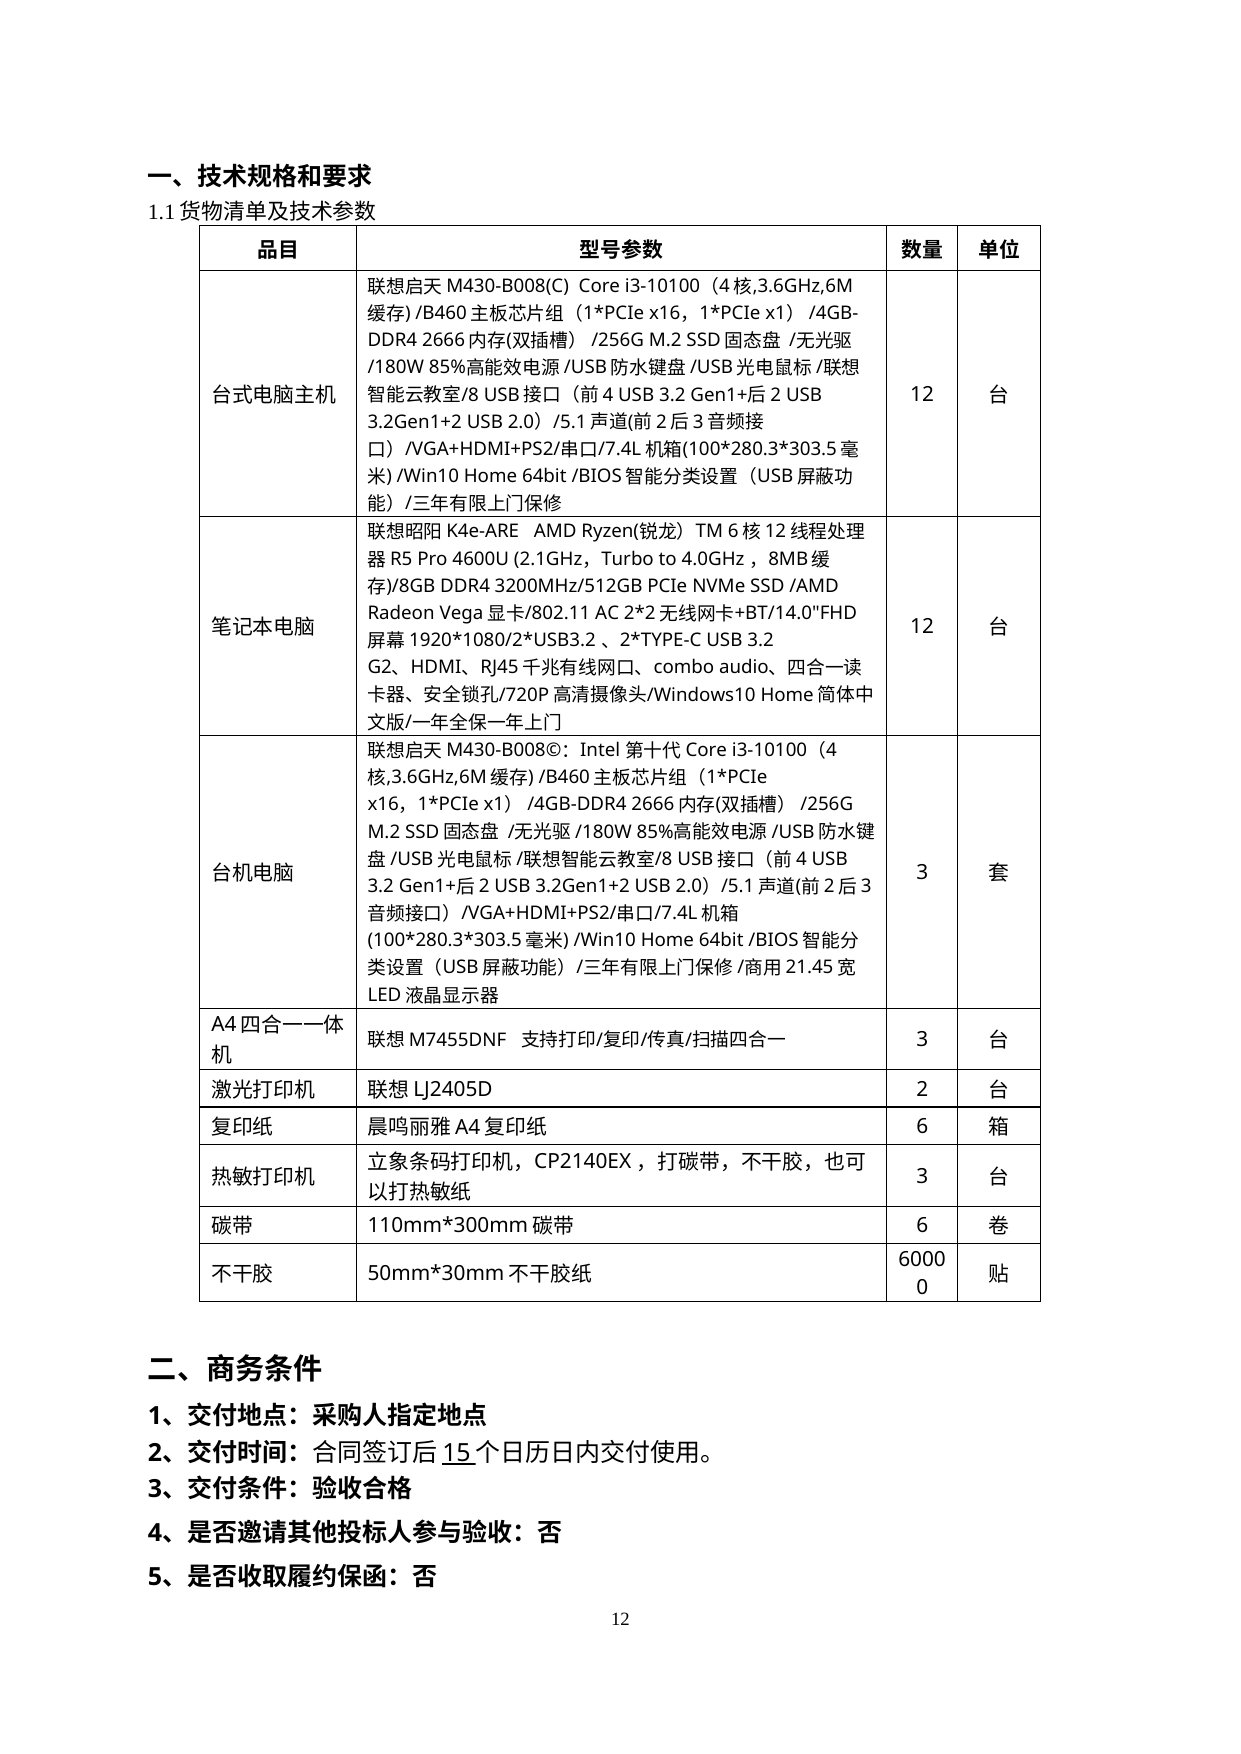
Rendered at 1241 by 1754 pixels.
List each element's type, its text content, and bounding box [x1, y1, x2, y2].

table_cell 台 [958, 1070, 1040, 1106]
table_cell 热敏打印机 [200, 1145, 356, 1206]
table_header 型号参数 [357, 226, 886, 270]
text 4、是否邀请其他投标人参与验收：否 [148, 1512, 1092, 1549]
table_cell 台式电脑主机 [200, 271, 356, 516]
table_cell A4四合一一体机 [200, 1009, 356, 1069]
table_header 单位 [958, 226, 1040, 270]
table_cell 2 [887, 1070, 957, 1106]
table_cell 不干胶 [200, 1244, 356, 1301]
table_cell 台机电脑 [200, 736, 356, 1007]
table_cell 联想昭阳K4e-ARE AMD Ryzen(锐龙）TM 6核12线程处理器R5 Pro 4600U (2.1GHz，Turbo to 4.0GHz ，8MB缓存)/8GB DDR4 3200MHz/512GB PCIe NVMe SSD /AMD Radeon Vega显卡/802.11 AC 2*2无线网卡+BT/14.0"FHD屏幕 1920*1080/2*USB3.2 、2*TYPE-C USB 3.2 G2、HDMI、RJ45千兆有线网口、combo audio、四合一读卡器、安全锁孔/720P高清摄像头/Windows10 Home简体中文版/一年全保一年上门 [357, 517, 886, 734]
table_cell 联想LJ2405D [357, 1070, 886, 1106]
table_cell 箱 [958, 1108, 1040, 1144]
table_cell 6 [887, 1207, 957, 1243]
table_cell 12 [887, 517, 957, 734]
table_cell 笔记本电脑 [200, 517, 356, 734]
table_cell 激光打印机 [200, 1070, 356, 1106]
table_cell 卷 [958, 1207, 1040, 1243]
table_cell 联想启天M430-B008©：Intel 第十代 Core i3-10100（4核,3.6GHz,6M缓存) /B460主板芯片组（1*PCIe x16，1*PCIe x1） /4GB-DDR4 2666内存(双插槽） /256G M.2 SSD固态盘 /无光驱 /180W 85%高能效电源 /USB防水键盘 /USB光电鼠标 /联想智能云教室/8 USB接口（前4 USB 3.2 Gen1+后2 USB 3.2Gen1+2 USB 2.0）/5.1声道(前2后3音频接口）/VGA+HDMI+PS2/串口/7.4L机箱(100*280.3*303.5毫米) /Win10 Home 64bit /BIOS智能分类设置（USB屏蔽功能）/三年有限上门保修 /商用21.45宽LED液晶显示器 [357, 736, 886, 1007]
table_cell 复印纸 [200, 1108, 356, 1144]
table_cell 110mm*300mm碳带 [357, 1207, 886, 1243]
table_cell 联想M7455DNF 支持打印/复印/传真/扫描四合一 [357, 1009, 886, 1069]
table_cell 6 [887, 1108, 957, 1144]
text 1.1货物清单及技术参数 [148, 194, 1092, 225]
text 二、商务条件 [148, 1346, 1092, 1388]
table_cell 3 [887, 736, 957, 1007]
table_cell 台 [958, 271, 1040, 516]
table_cell 立象条码打印机，CP2140EX ，打碳带，不干胶，也可以打热敏纸 [357, 1145, 886, 1206]
table_cell 50mm*30mm不干胶纸 [357, 1244, 886, 1301]
text 1、交付地点：采购人指定地点 2、交付时间：合同签订后15个日历日内交付使用。 3、交付条件：验收合格 [148, 1396, 1092, 1504]
table_cell 套 [958, 736, 1040, 1007]
table_cell 台 [958, 1009, 1040, 1069]
table_cell 碳带 [200, 1207, 356, 1243]
table_header 品目 [200, 226, 356, 270]
table_cell 贴 [958, 1244, 1040, 1301]
text 5、是否收取履约保函：否 [148, 1556, 1092, 1593]
table_cell 12 [887, 271, 957, 516]
table_cell 3 [887, 1145, 957, 1206]
table_header 数量 [887, 226, 957, 270]
table_cell 晨鸣丽雅A4复印纸 [357, 1108, 886, 1144]
table_cell 3 [887, 1009, 957, 1069]
table_cell 联想启天M430-B008(C) Core i3-10100（4核,3.6GHz,6M缓存) /B460主板芯片组（1*PCIe x16，1*PCIe x1） /4GB-DDR4 2666内存(双插槽） /256G M.2 SSD固态盘 /无光驱 /180W 85%高能效电源 /USB防水键盘 /USB光电鼠标 /联想智能云教室/8 USB接口（前4 USB 3.2 Gen1+后2 USB 3.2Gen1+2 USB 2.0）/5.1声道(前2后3音频接口）/VGA+HDMI+PS2/串口/7.4L机箱(100*280.3*303.5毫米) /Win10 Home 64bit /BIOS智能分类设置（USB屏蔽功能）/三年有限上门保修 [357, 271, 886, 516]
table_cell 60000 [887, 1244, 957, 1301]
table_cell 台 [958, 1145, 1040, 1206]
text 一、技术规格和要求 [148, 150, 1092, 194]
table_cell 台 [958, 517, 1040, 734]
